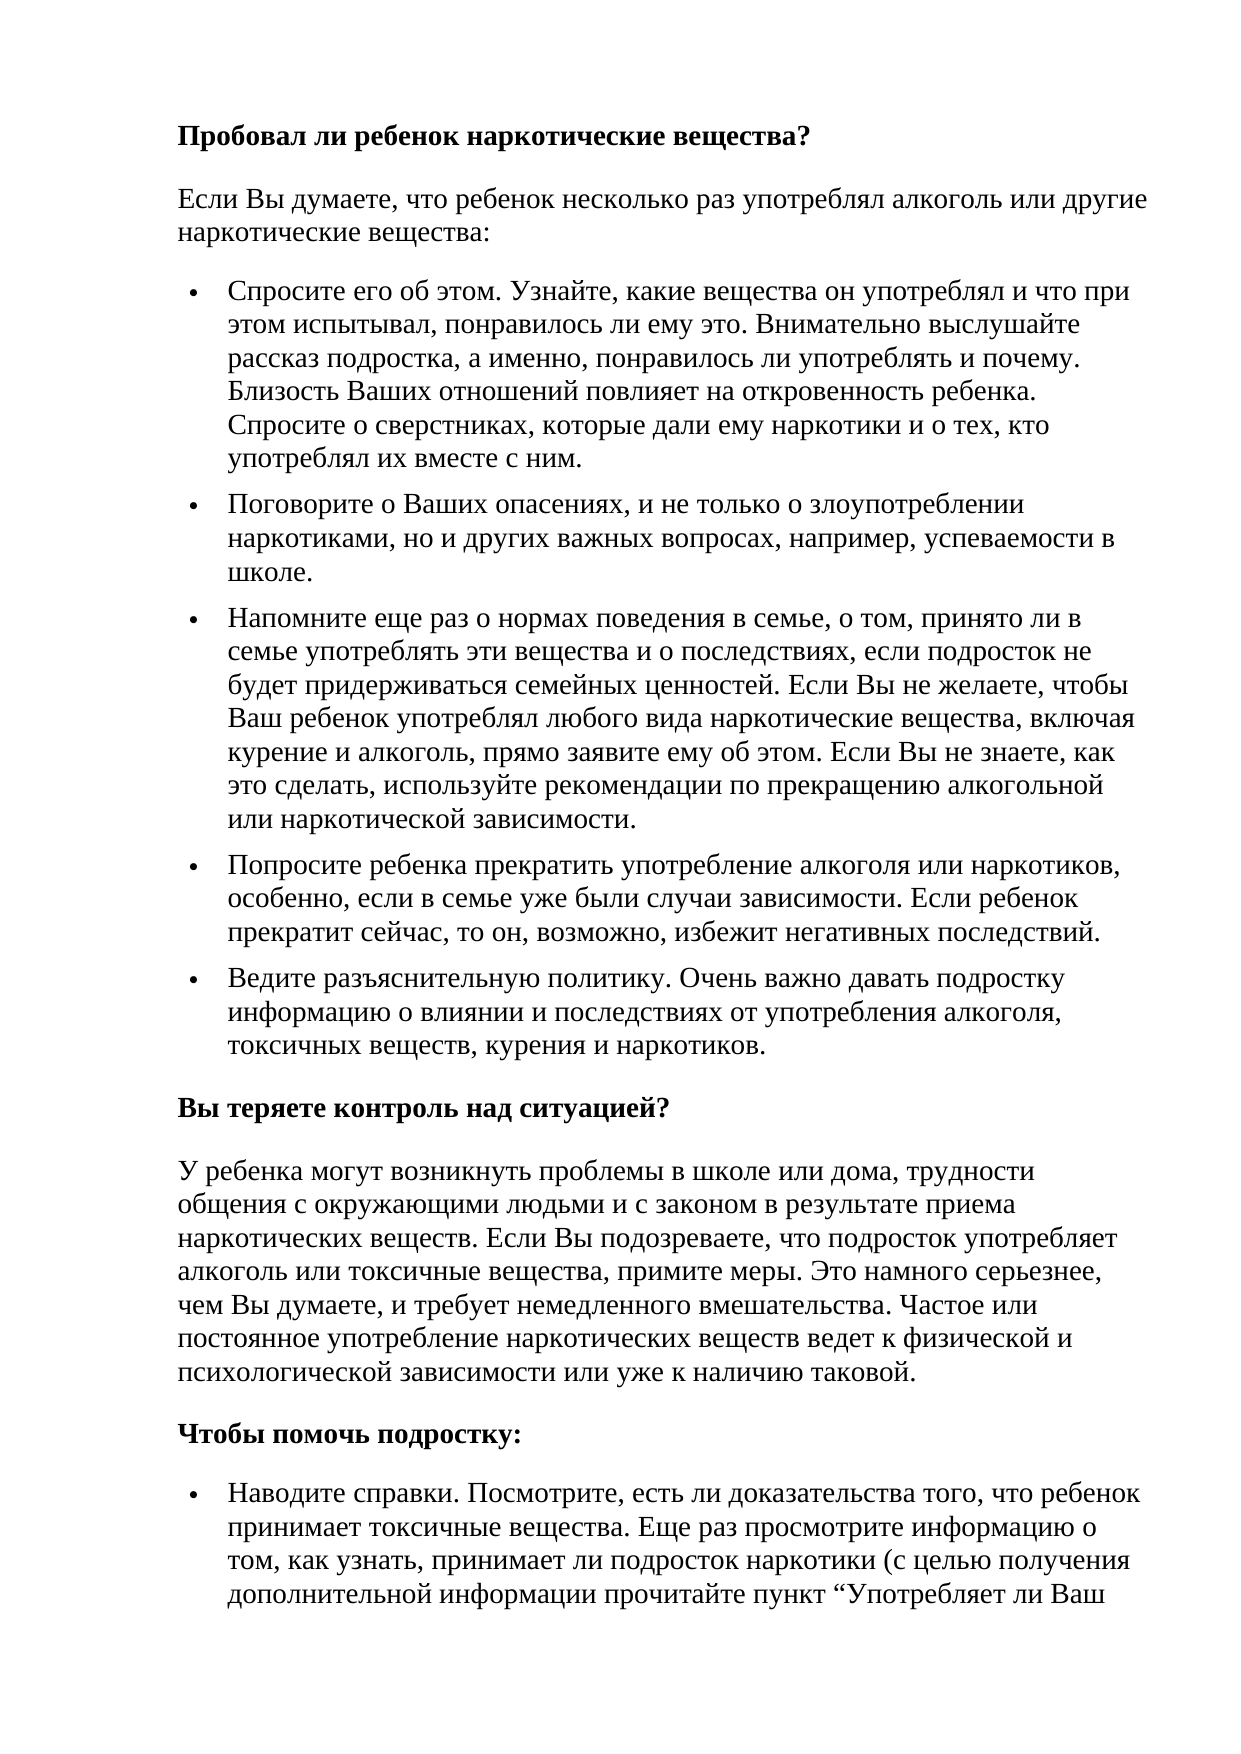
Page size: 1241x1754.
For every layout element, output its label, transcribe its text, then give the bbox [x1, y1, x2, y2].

text Вы теряете контроль над ситуацией? [177, 1090, 1152, 1123]
text Пробовал ли ребенок наркотические вещества? [177, 118, 1152, 152]
list Напомните еще раз о нормах поведения в семье, о том, принято ли в семье употреблять эти вещества и о последствиях, если подросток не будет придерживаться семейных ценностей. Если Вы не желаете, чтобы Ваш ребенок употреблял любого вида наркотические вещества, включая курение и алкоголь, прямо заявите ему об этом. Если Вы не знаете, как это сделать, используйте рекомендации по прекращению алкогольной или наркотической зависимости. [190, 600, 1152, 834]
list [190, 1475, 1152, 1609]
list Спросите его об этом. Узнайте, какие вещества он употреблял и что при этом испытывал, понравилось ли ему это. Внимательно выслушайте рассказ подростка, а именно, понравилось ли употреблять и почему. Близость Ваших отношений повлияет на откровенность ребенка. Спросите о сверстниках, которые дали ему наркотики и о тех, кто употреблял их вместе с ним. [190, 273, 1152, 474]
text Если Вы думаете, что ребенок несколько раз употреблял алкоголь или другие наркотические вещества: [177, 181, 1152, 248]
list Попросите ребенка прекратить употребление алкоголя или наркотиков, особенно, если в семье уже были случаи зависимости. Если ребенок прекратит сейчас, то он, возможно, избежит негативных последствий. [190, 847, 1152, 948]
list Ведите разъяснительную политику. Очень важно давать подростку информацию о влиянии и последствиях от употребления алкоголя, токсичных веществ, курения и наркотиков. [190, 960, 1152, 1061]
list Поговорите о Ваших опасениях, и не только о злоупотреблении наркотиками, но и других важных вопросах, например, успеваемости в школе. [190, 487, 1152, 587]
text Чтобы помочь подростку: [177, 1417, 1152, 1450]
text У ребенка могут возникнуть проблемы в школе или дома, трудности общения с окружающими людьми и с законом в результате приема наркотических веществ. Если Вы подозреваете, что подросток употребляет алкоголь или токсичные вещества, примите меры. Это намного серьезнее, чем Вы думаете, и требует немедленного вмешательства. Частое или постоянное употребление наркотических веществ ведет к физической и психологической зависимости или уже к наличию таковой. [177, 1153, 1152, 1387]
